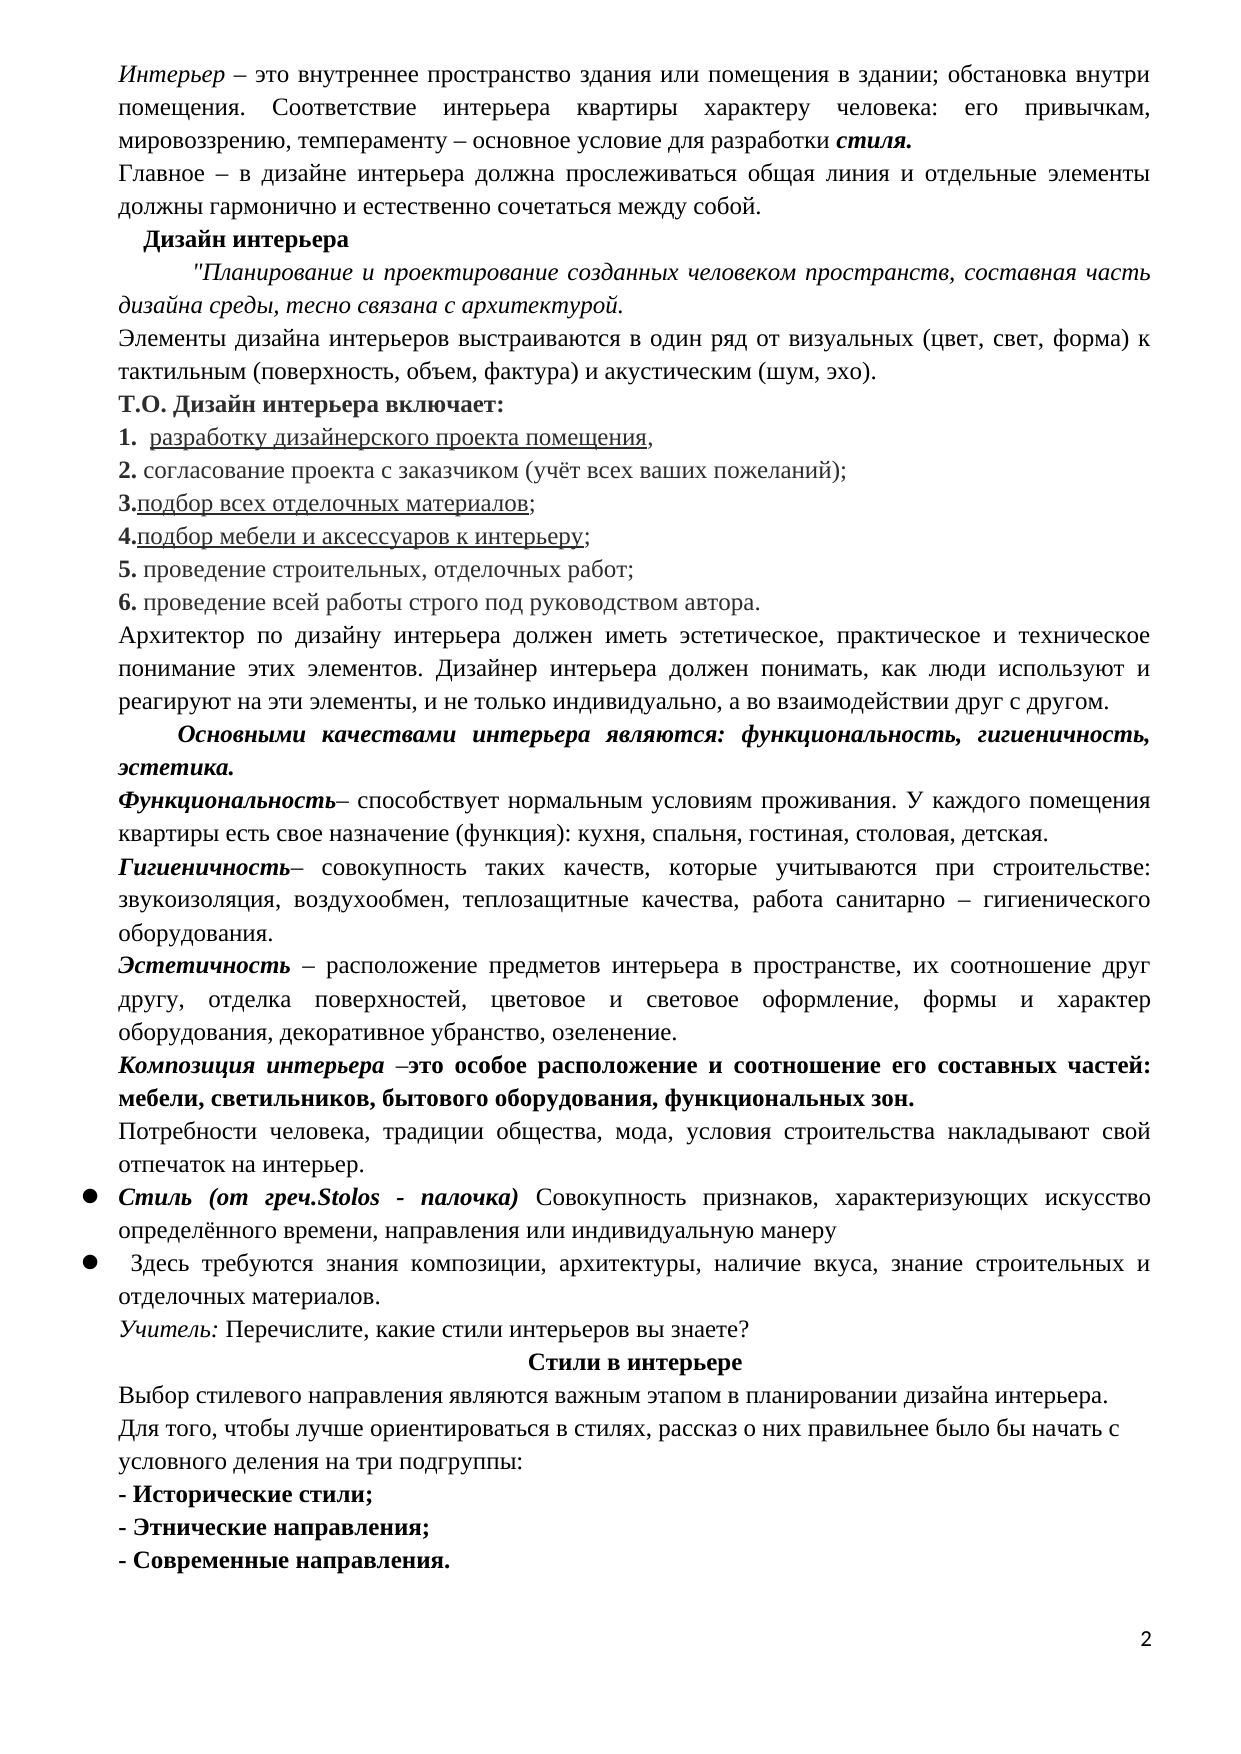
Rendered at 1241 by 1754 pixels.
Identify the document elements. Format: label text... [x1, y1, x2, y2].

text Учитель: Перечислите, какие стили интерьеров вы знаете? [118, 1314, 1152, 1343]
text Выбор стилевого направления являются важным этапом в планировании дизайна интерьера. Для того, чтобы лучше ориентироваться в стилях, рассказ о них правильнее было бы начать с условного деления на три подгруппы: - Исторические стили; - Этнические направления; - Современные направления. [118, 1380, 1152, 1574]
list Здесь требуются знания композиции, архитектуры, наличие вкуса, знание строительных и отделочных материалов. [81, 1248, 1152, 1309]
text "Планирование и проектирование созданных человеком пространств, составная часть дизайна среды, тесно связана с архитектурой. [118, 257, 1152, 319]
text Главное – в дизайне интерьера должна прослеживаться общая линия и отдельные элементы должны гармонично и естественно сочетаться между собой. [118, 158, 1152, 220]
text Основными качествами интерьера являются: функциональность, гигиеничность, эстетика. [118, 719, 1152, 781]
text 1. разработку дизайнерского проекта помещения, 2. согласование проекта с заказчиком (учёт всех ваших пожеланий); 3.подбор всех отделочных материалов; 4.подбор мебели и аксессуаров к интерьеру; 5. проведение строительных, отделочных работ; 6. проведение всей работы строго под руководством автора. [118, 422, 1152, 616]
list Стиль (от греч.Stolos - палочка) Совокупность признаков, характеризующих искусство определённого времени, направления или индивидуальную манеру [81, 1182, 1152, 1243]
text Потребности человека, традиции общества, мода, условия строительства накладывают свой отпечаток на интерьер. [118, 1116, 1152, 1177]
text Композиция интерьера –это особое расположение и соотношение его составных частей: мебели, светильников, бытового оборудования, функциональных зон. [118, 1050, 1152, 1111]
text Стили в интерьере [118, 1347, 1152, 1376]
text Архитектор по дизайну интерьера должен иметь эстетическое, практическое и техническое понимание этих элементов. Дизайнер интерьера должен понимать, как люди используют и реагируют на эти элементы, и не только индивидуально, а во взаимодействии друг с другом. [118, 620, 1152, 715]
text Функциональность– способствует нормальным условиям проживания. У каждого помещения квартиры есть свое назначение (функция): кухня, спальня, гостиная, столовая, детская. [118, 786, 1152, 847]
text Эстетичность – расположение предметов интерьера в пространстве, их соотношение друг другу, отделка поверхностей, цветовое и световое оформление, формы и характер оборудования, декоративное убранство, озеленение. [118, 951, 1152, 1045]
text Гигиеничность– совокупность таких качеств, которые учитываются при строительстве: звукоизоляция, воздухообмен, теплозащитные качества, работа санитарно – гигиенического оборудования. [118, 852, 1152, 946]
text Дизайн интерьера [118, 224, 1152, 253]
text Интерьер – это внутреннее пространство здания или помещения в здании; обстановка внутри помещения. Соответствие интерьера квартиры характеру человека: его привычкам, мировоззрению, темпераменту – основное условие для разработки стиля. [118, 59, 1152, 154]
text Элементы дизайна интерьеров выстраиваются в один ряд от визуальных (цвет, свет, форма) к тактильным (поверхность, объем, фактура) и акустическим (шум, эхо). [118, 323, 1152, 385]
text Т.О. Дизайн интерьера включает: [118, 389, 1152, 418]
